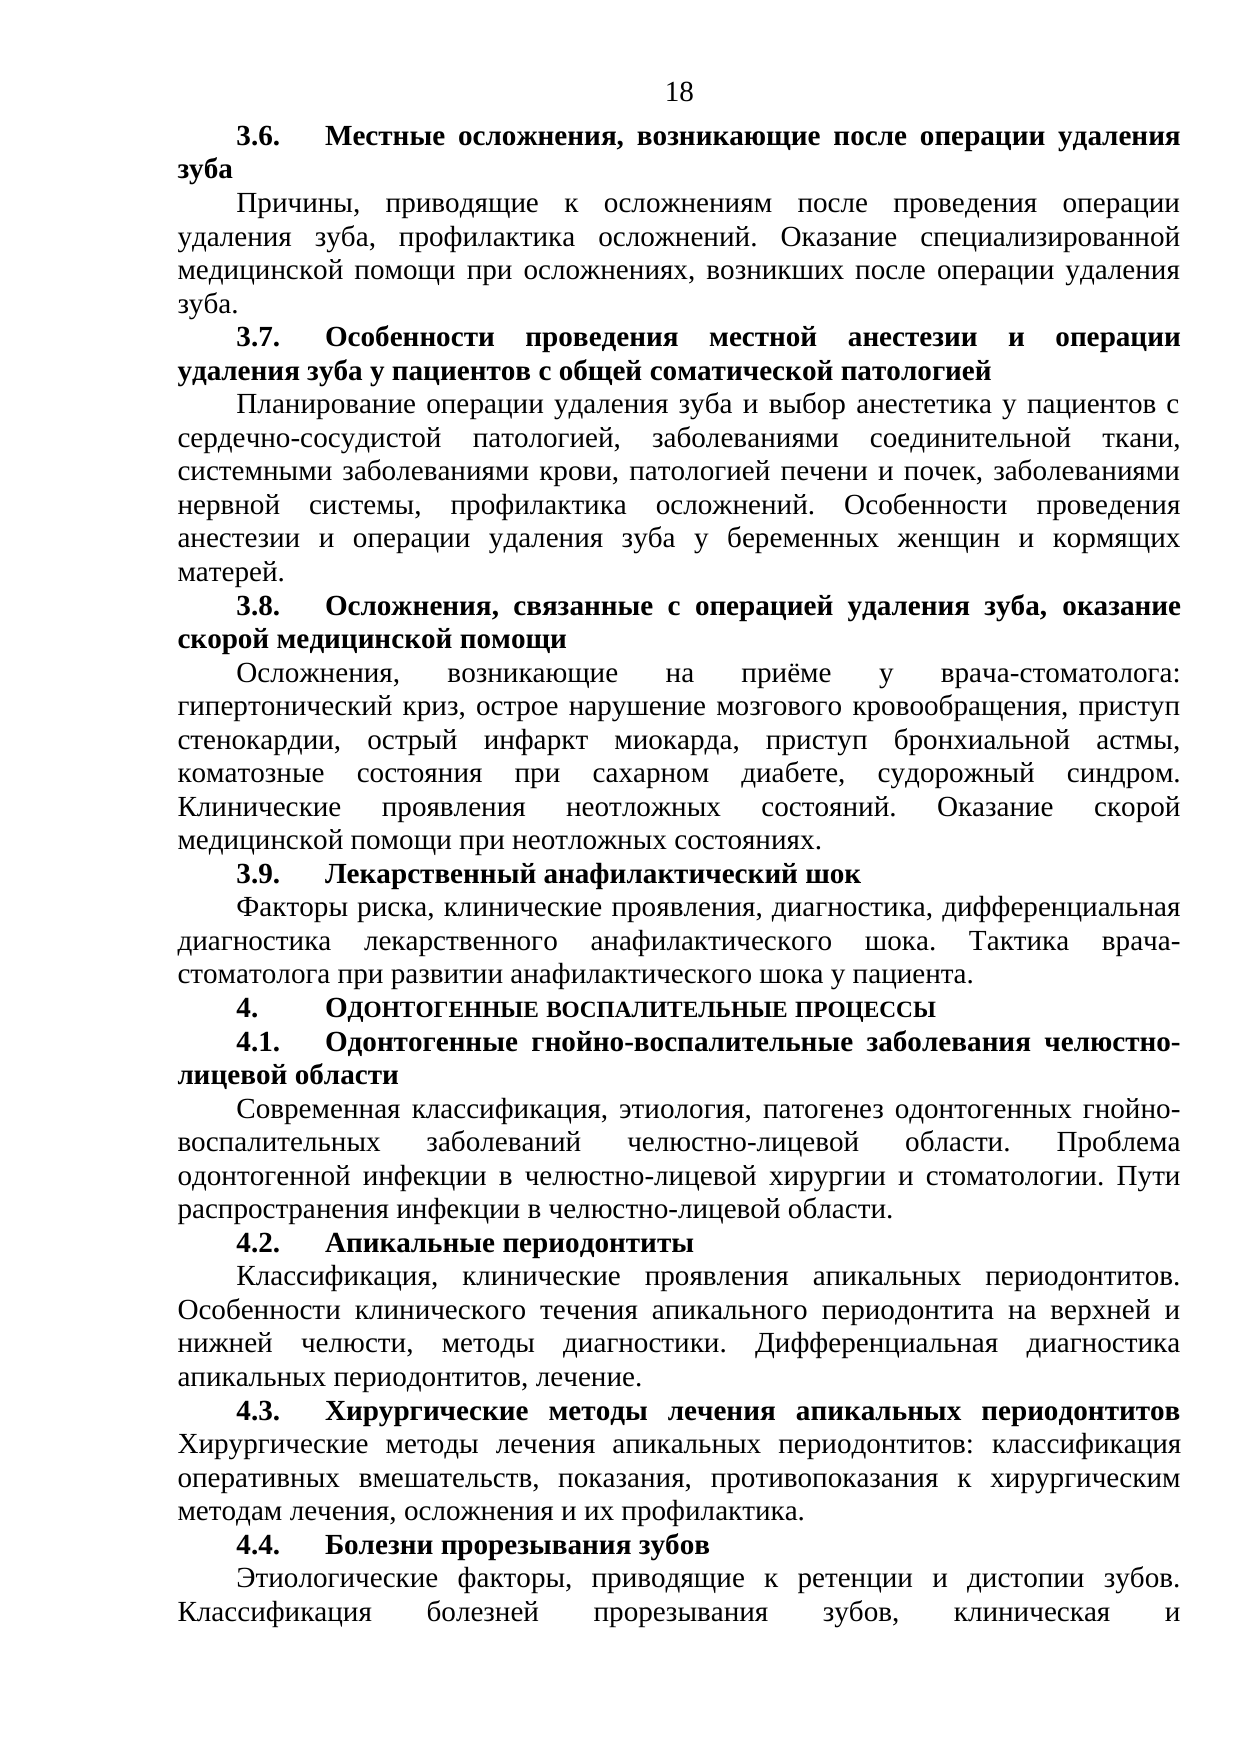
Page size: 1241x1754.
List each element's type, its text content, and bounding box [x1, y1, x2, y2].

text 4.2. Апикальные периодонтиты [177, 1225, 1181, 1258]
text 3.7. Особенности проведения местной анестезии и операции удаления зуба у пациентов с общей соматической патологией [177, 319, 1181, 386]
text Современная классификация, этиология, патогенез одонтогенных гнойно-воспалительных заболеваний челюстно-лицевой области. Проблема одонтогенной инфекции в челюстно-лицевой хирургии и стоматологии. Пути распространения инфекции в челюстно-лицевой области. [177, 1091, 1181, 1225]
text 3.6. Местные осложнения, возникающие после операции удаления зуба [177, 118, 1181, 185]
text 4.4. Болезни прорезывания зубов [177, 1527, 1181, 1560]
text 4.3. Хирургические методы лечения апикальных периодонтитов Хирургические методы лечения апикальных периодонтитов: классификация оперативных вмешательств, показания, противопоказания к хирургическим методам лечения, осложнения и их профилактика. [177, 1393, 1181, 1527]
text Планирование операции удаления зуба и выбор анестетика у пациентов с сердечно-сосудистой патологией, заболеваниями соединительной ткани, системными заболеваниями крови, патологией печени и почек, заболеваниями нервной системы, профилактика осложнений. Особенности проведения анестезии и операции удаления зуба у беременных женщин и кормящих матерей. [177, 386, 1181, 588]
text 3.9. Лекарственный анафилактический шок [177, 856, 1181, 889]
text Причины, приводящие к осложнениям после проведения операции удаления зуба, профилактика осложнений. Оказание специализированной медицинской помощи при осложнениях, возникших после операции удаления зуба. [177, 185, 1181, 319]
text 4. Одонтогенные воспалительные процессы [177, 990, 1181, 1024]
text Осложнения, возникающие на приёме у врача-стоматолога: гипертонический криз, острое нарушение мозгового кровообращения, приступ стенокардии, острый инфаркт миокарда, приступ бронхиальной астмы, коматозные состояния при сахарном диабете, судорожный синдром. Клинические проявления неотложных состояний. Оказание скорой медицинской помощи при неотложных состояниях. [177, 655, 1181, 856]
text Классификация, клинические проявления апикальных периодонтитов. Особенности клинического течения апикального периодонтита на верхней и нижней челюсти, методы диагностики. Дифференциальная диагностика апикальных периодонтитов, лечение. [177, 1258, 1181, 1393]
text 4.1. Одонтогенные гнойно-воспалительные заболевания челюстно-лицевой области [177, 1024, 1181, 1091]
text 3.8. Осложнения, связанные с операцией удаления зуба, оказание скорой медицинской помощи [177, 588, 1181, 655]
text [177, 1560, 1181, 1627]
text Факторы риска, клинические проявления, диагностика, дифференциальная диагностика лекарственного анафилактического шока. Тактика врача-стоматолога при развитии анафилактического шока у пациента. [177, 889, 1181, 990]
